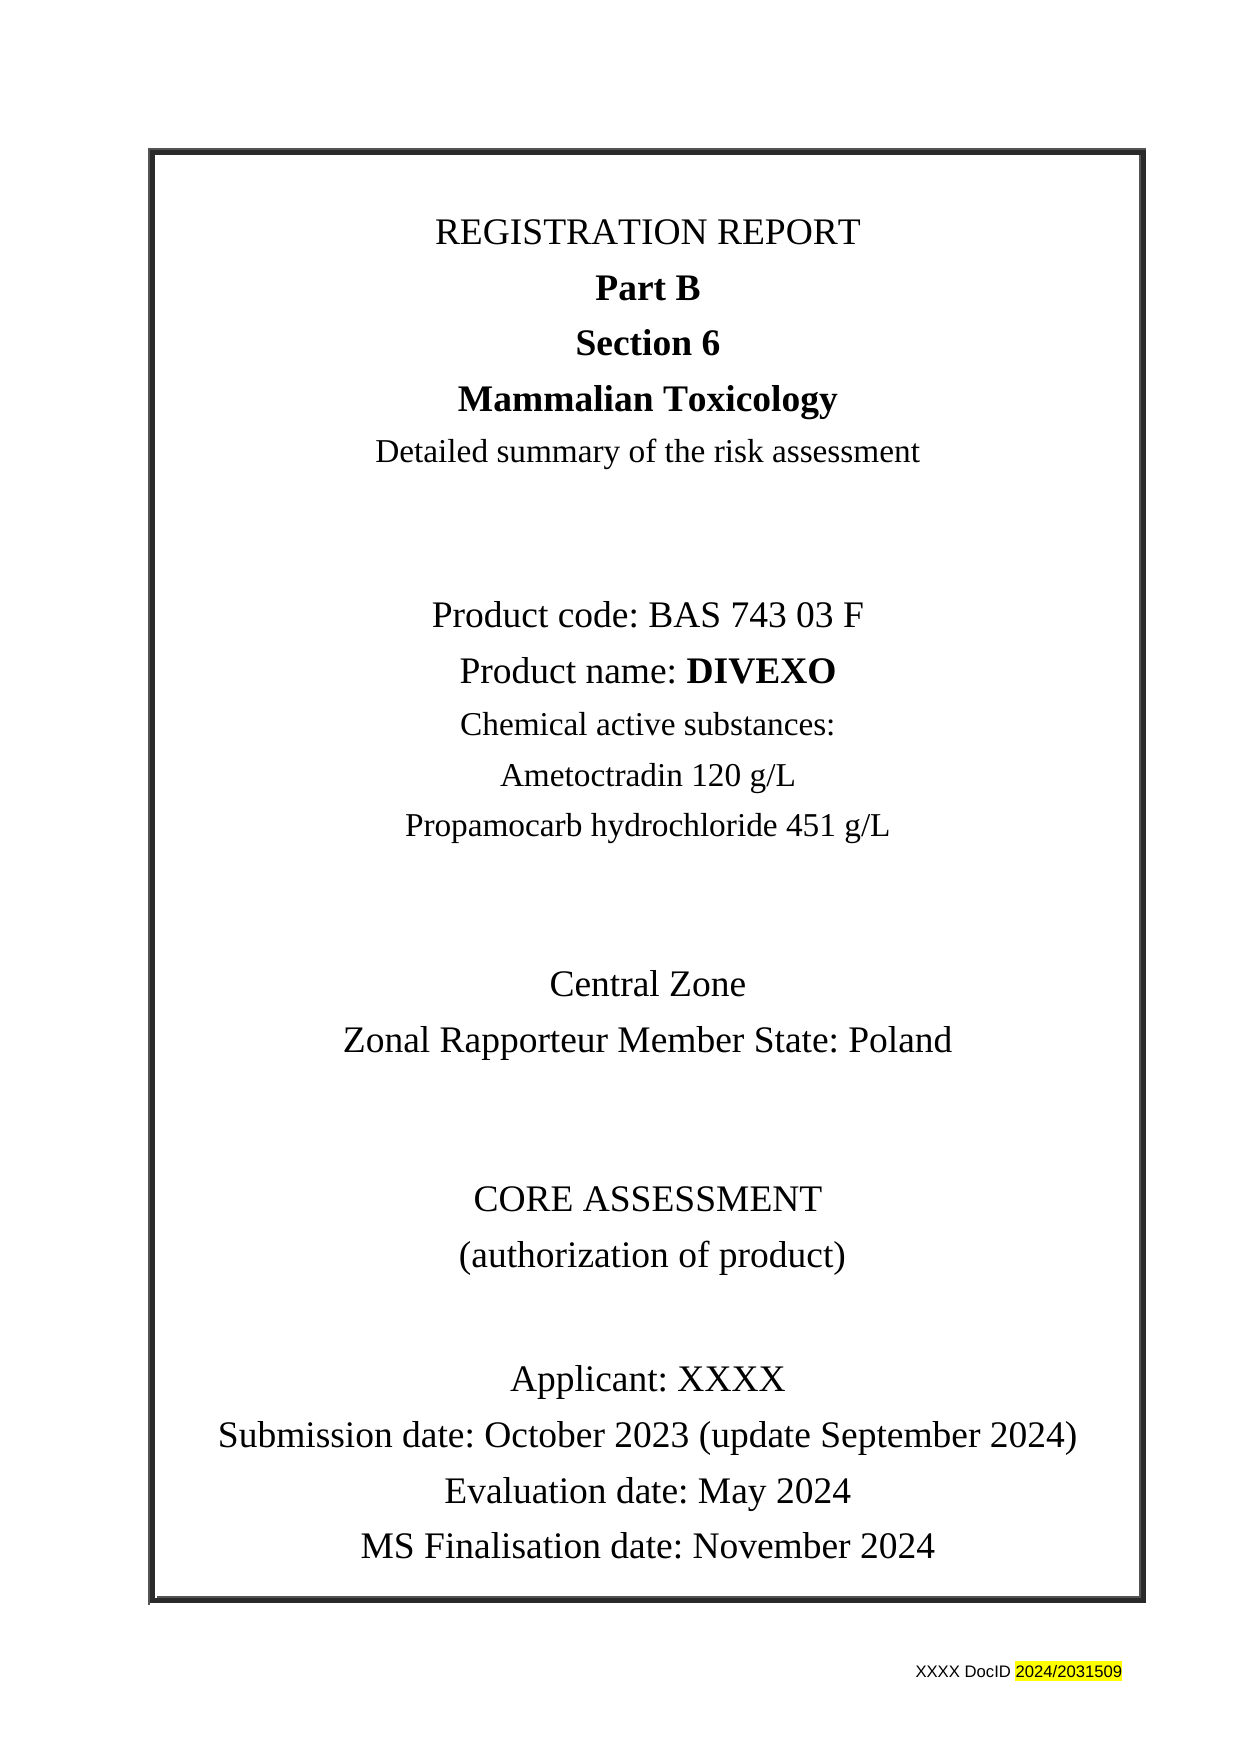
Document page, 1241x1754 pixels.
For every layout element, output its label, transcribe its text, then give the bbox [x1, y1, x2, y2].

table_header REGISTRATION REPORT Part B Section 6 Mammalian Toxicology Detailed summary of the risk assessment [157, 157, 1139, 522]
table_cell Applicant: XXXX Submission date: October 2023 (update September 2024) Evaluation date: May 2024 MS Finalisation date: November 2024 [157, 1344, 1139, 1596]
table_cell Central Zone Zonal Rapporteur Member State: Poland [157, 915, 1139, 1108]
table_cell Product code: BAS 743 03 F Product name: DIVEXO Chemical active substances: Ametoctradin 120 g/L Propamocarb hydrochloride 451 g/L [157, 523, 1139, 914]
table_cell CORE ASSESSMENT (authorization of product) [157, 1108, 1139, 1344]
